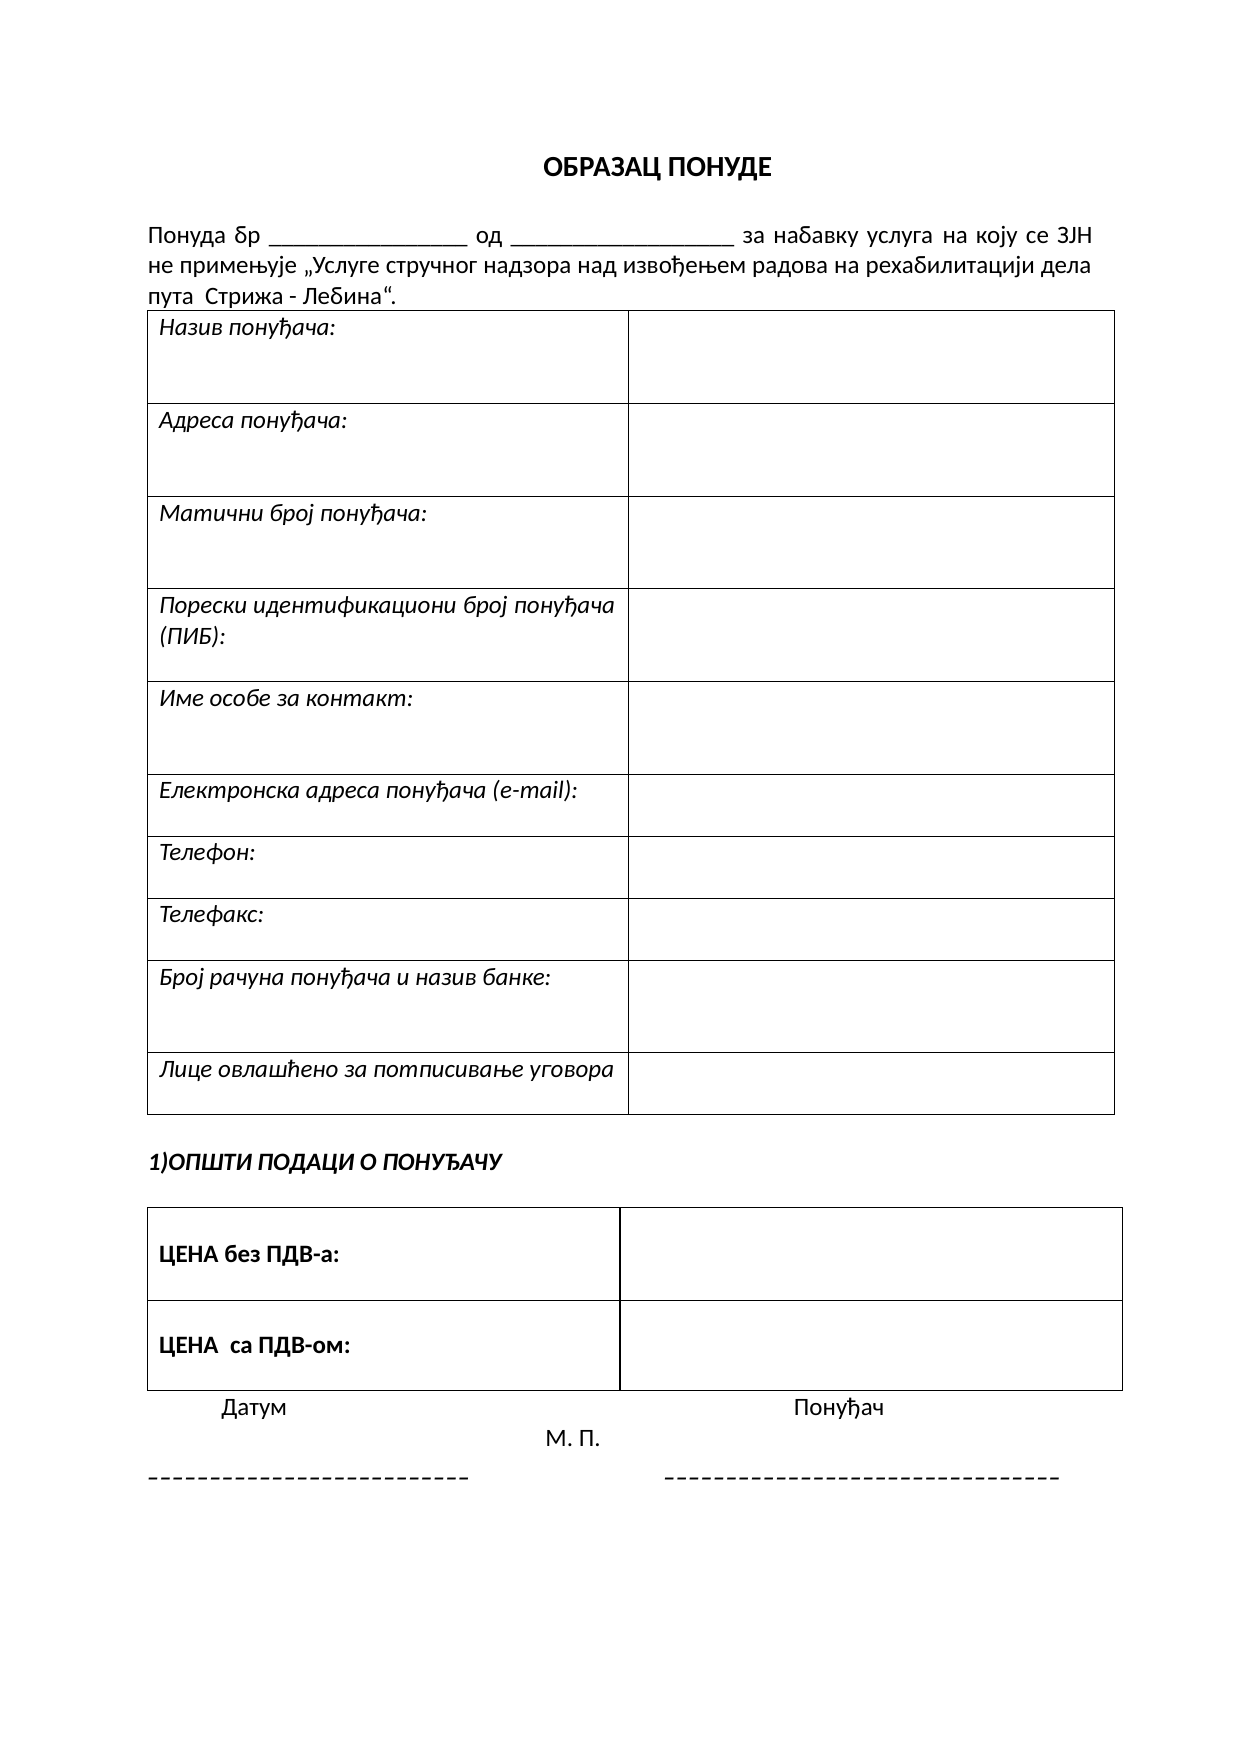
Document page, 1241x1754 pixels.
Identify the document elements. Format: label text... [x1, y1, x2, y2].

table_cell Матични број понуђача: [148, 497, 628, 588]
table_cell Телефакс: [148, 899, 628, 960]
text Датум Понуђач [148, 1391, 1093, 1422]
table_cell Број рачуна понуђача и назив банке: [148, 961, 628, 1052]
table_cell [629, 682, 1114, 773]
text Понуда бр ________________ од __________________ за набавку услуга на коју се ЗЈН не примењује „Услуге стручног надзора над извођењем радова на рехабилитацији дела пута Стрижа - Лебина“. [148, 219, 1093, 310]
table_cell [629, 497, 1114, 588]
text М. П. [448, 1422, 1093, 1452]
table_cell [629, 589, 1114, 681]
table_cell ЦЕНА са ПДВ-ом: [148, 1301, 619, 1390]
text __________________________ ________________________________ [148, 1452, 1093, 1483]
table_header ЦЕНА без ПДВ-а: [148, 1208, 619, 1299]
text 1)ОПШТИ ПОДАЦИ О ПОНУЂАЧУ [148, 1146, 1093, 1176]
table_cell [629, 404, 1114, 496]
table_header Назив понуђача: [148, 311, 628, 403]
table_cell [629, 899, 1114, 960]
table_cell [629, 775, 1114, 836]
table_cell [629, 961, 1114, 1052]
table_cell Телефон: [148, 837, 628, 898]
table_cell [629, 1053, 1114, 1114]
table_cell Порески идентификациони број понуђача (ПИБ): [148, 589, 628, 681]
table_cell [621, 1301, 1122, 1390]
table_cell Име особе за контакт: [148, 682, 628, 773]
table_cell [629, 837, 1114, 898]
table_cell Електронска адреса понуђача (e-mail): [148, 775, 628, 836]
text ОБРАЗАЦ ПОНУДЕ [223, 148, 1093, 183]
table_cell Адреса понуђача: [148, 404, 628, 496]
table_cell Лице овлашћено за потписивање уговора [148, 1053, 628, 1114]
table_header [629, 311, 1114, 403]
table_header [621, 1208, 1122, 1299]
